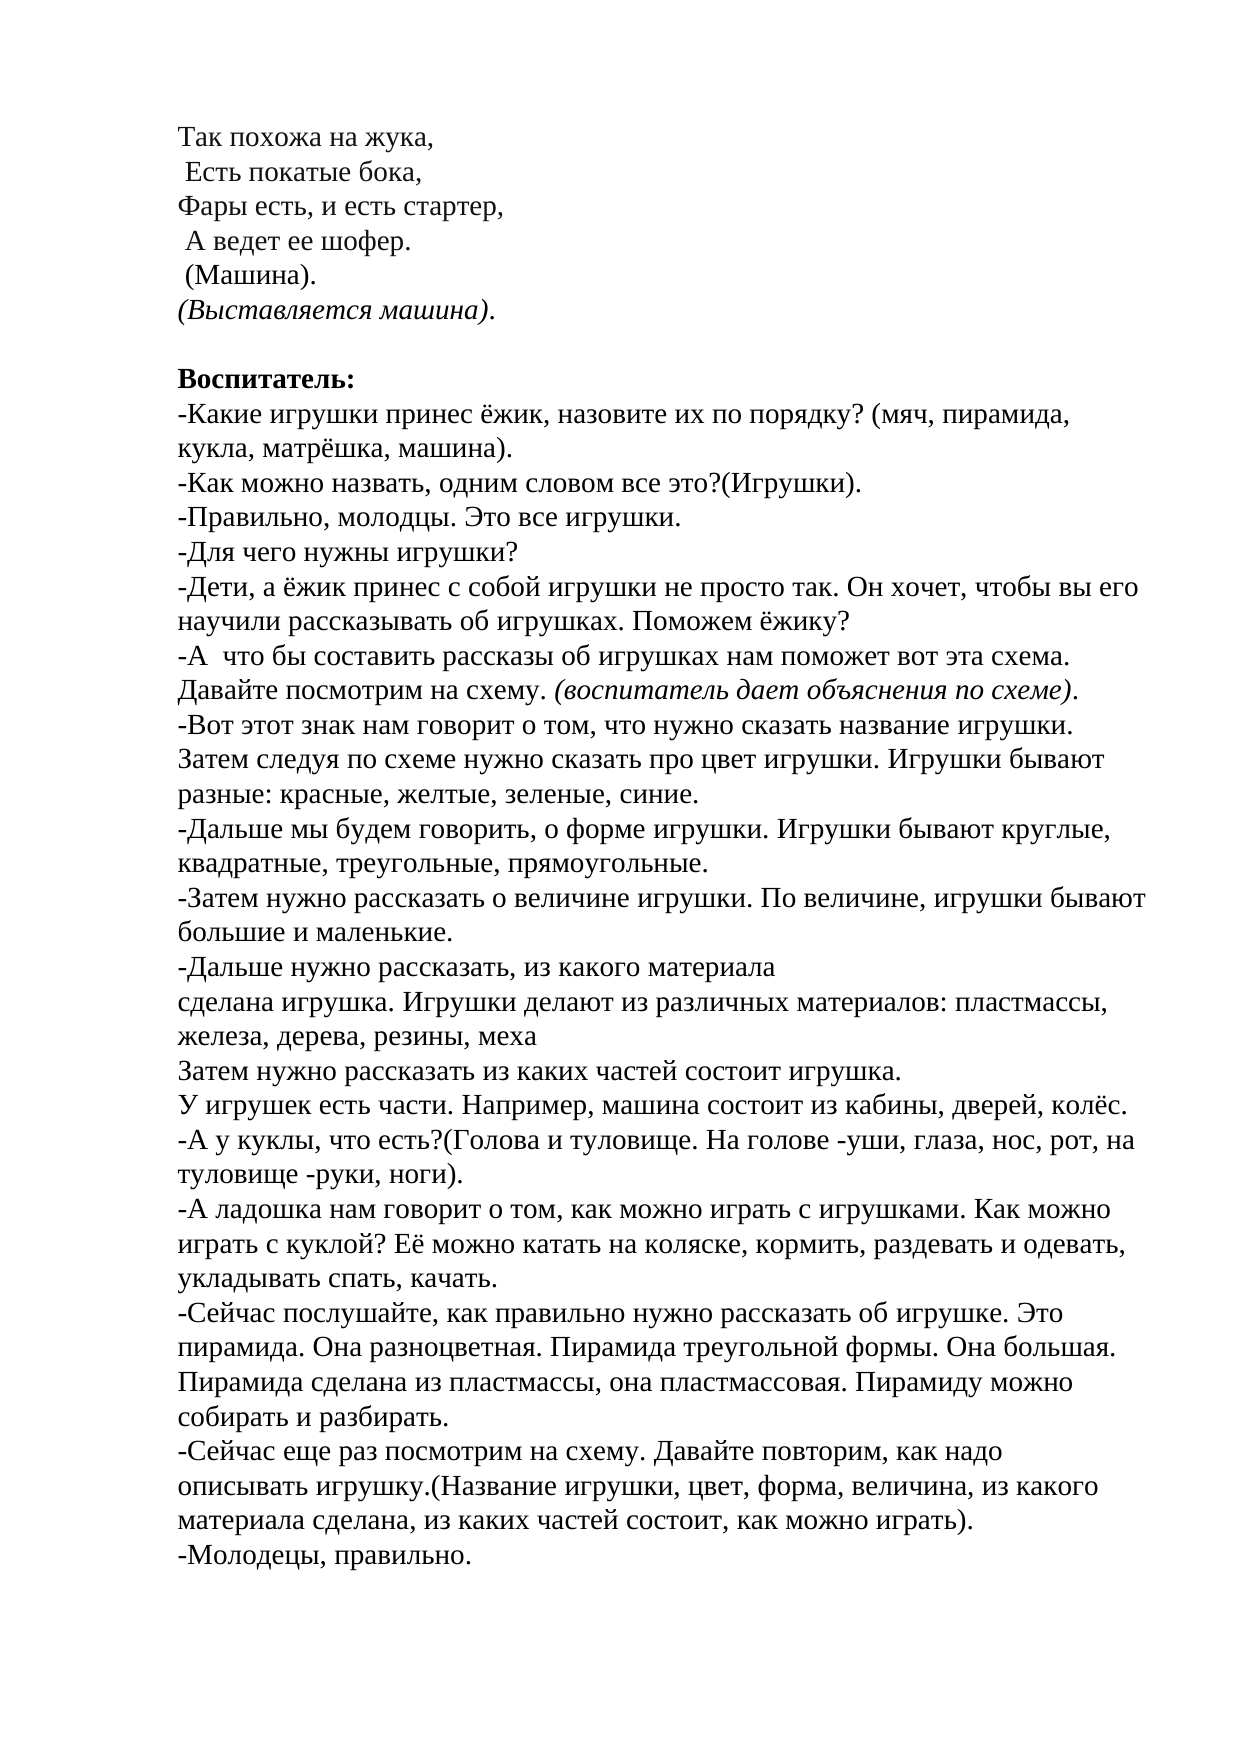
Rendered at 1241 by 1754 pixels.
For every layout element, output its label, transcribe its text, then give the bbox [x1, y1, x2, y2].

text -Правильно, молодцы. Это все игрушки. [177, 498, 1152, 533]
text -Какие игрушки принес ёжик, назовите их по порядку? (мяч, пирамида, кукла, матрёшка, машина). [177, 395, 1152, 464]
text Затем нужно рассказать из каких частей состоит игрушка. [177, 1052, 1152, 1086]
text -Вот этот знак нам говорит о том, что нужно сказать название игрушки. [177, 706, 1152, 741]
text -Сейчас послушайте, как правильно нужно рассказать об игрушке. Это пирамида. Она разноцветная. Пирамида треугольной формы. Она большая. Пирамида сделана из пластмассы, она пластмассовая. Пирамиду можно собирать и разбирать. [177, 1294, 1152, 1432]
text -Для чего нужны игрушки? [177, 533, 1152, 568]
text -А что бы составить рассказы об игрушках нам поможет вот эта схема. Давайте посмотрим на схему. (воспитатель дает объяснения по схеме). [177, 637, 1152, 706]
text А ведет ее шофер. [177, 222, 1152, 256]
text -Дети, а ёжик принес с собой игрушки не просто так. Он хочет, чтобы вы его научили рассказывать об игрушках. Поможем ёжику? [177, 568, 1152, 637]
text (Выставляется машина). [177, 291, 1152, 326]
text -Дальше нужно рассказать, из какого материала сделана игрушка. Игрушки делают из различных материалов: пластмассы, железа, дерева, резины, меха [177, 948, 1152, 1052]
text Фары есть, и есть стартер, [177, 187, 1152, 222]
text -Как можно назвать, одним словом все это?(Игрушки). [177, 464, 1152, 498]
text Есть покатые бока, [177, 153, 1152, 187]
text -Молодецы, правильно. [177, 1536, 1152, 1571]
text Так похожа на жука, [177, 118, 1152, 153]
text -Затем нужно рассказать о величине игрушки. По величине, игрушки бывают большие и маленькие. [177, 879, 1152, 948]
text Затем следуя по схеме нужно сказать про цвет игрушки. Игрушки бывают разные: красные, желтые, зеленые, синие. [177, 741, 1152, 810]
text (Машина). [177, 256, 1152, 291]
text У игрушек есть части. Например, машина состоит из кабины, дверей, колёс. [177, 1086, 1152, 1121]
text -Дальше мы будем говорить, о форме игрушки. Игрушки бывают круглые, квадратные, треугольные, прямоугольные. [177, 810, 1152, 879]
text -А у куклы, что есть?(Голова и туловище. На голове -уши, глаза, нос, рот, на туловище -руки, ноги). [177, 1121, 1152, 1190]
text -Сейчас еще раз посмотрим на схему. Давайте повторим, как надо описывать игрушку.(Название игрушки, цвет, форма, величина, из какого материала сделана, из каких частей состоит, как можно играть). [177, 1432, 1152, 1536]
text -А ладошка нам говорит о том, как можно играть с игрушками. Как можно играть с куклой? Её можно катать на коляске, кормить, раздевать и одевать, укладывать спать, качать. [177, 1190, 1152, 1294]
text Воспитатель: [177, 360, 1152, 395]
